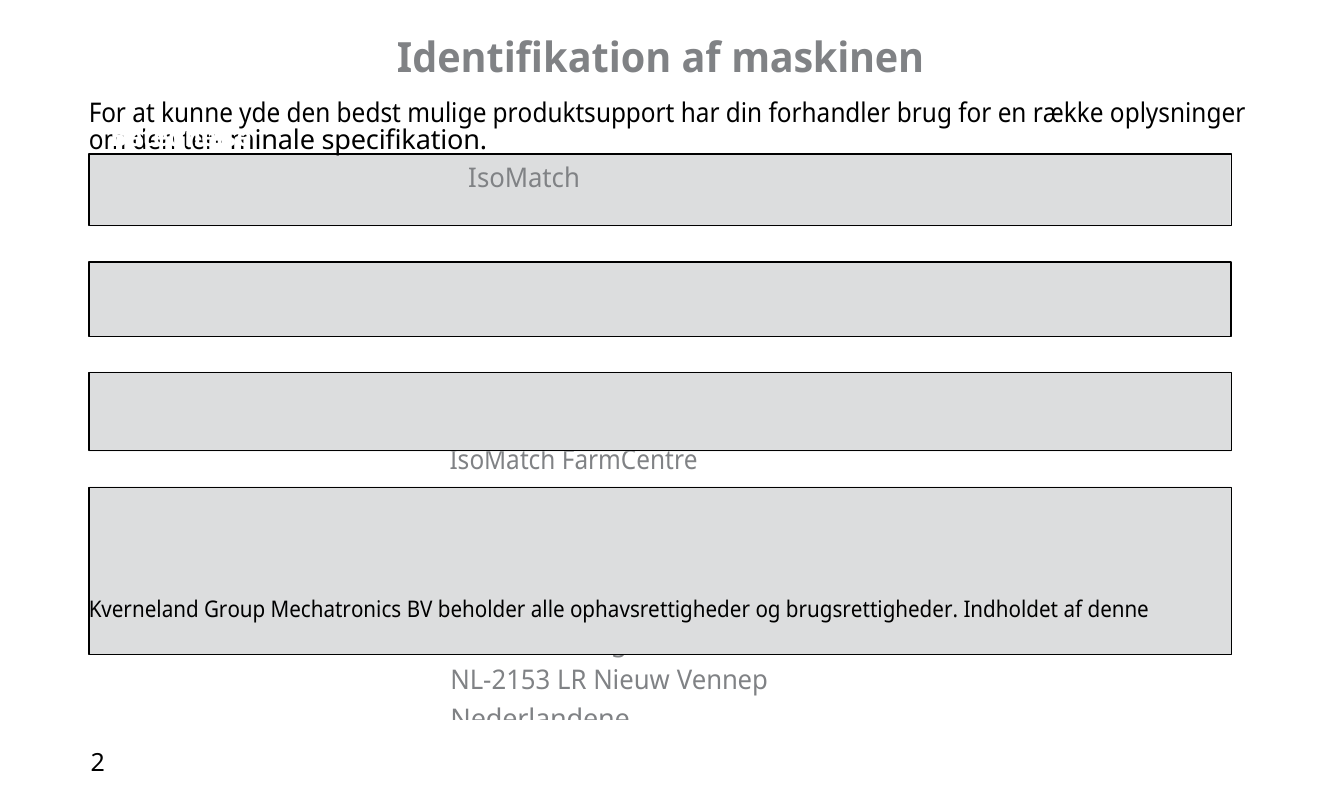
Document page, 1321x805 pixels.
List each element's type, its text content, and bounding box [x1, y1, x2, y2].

subtitle Identifikation af maskinen [98, 27, 1222, 84]
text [88, 596, 1258, 623]
text For at kunne yde den bedst mulige produktsupport har din forhandler brug for en række oplysninger om den ter- minale specifikation. [88, 99, 1258, 157]
